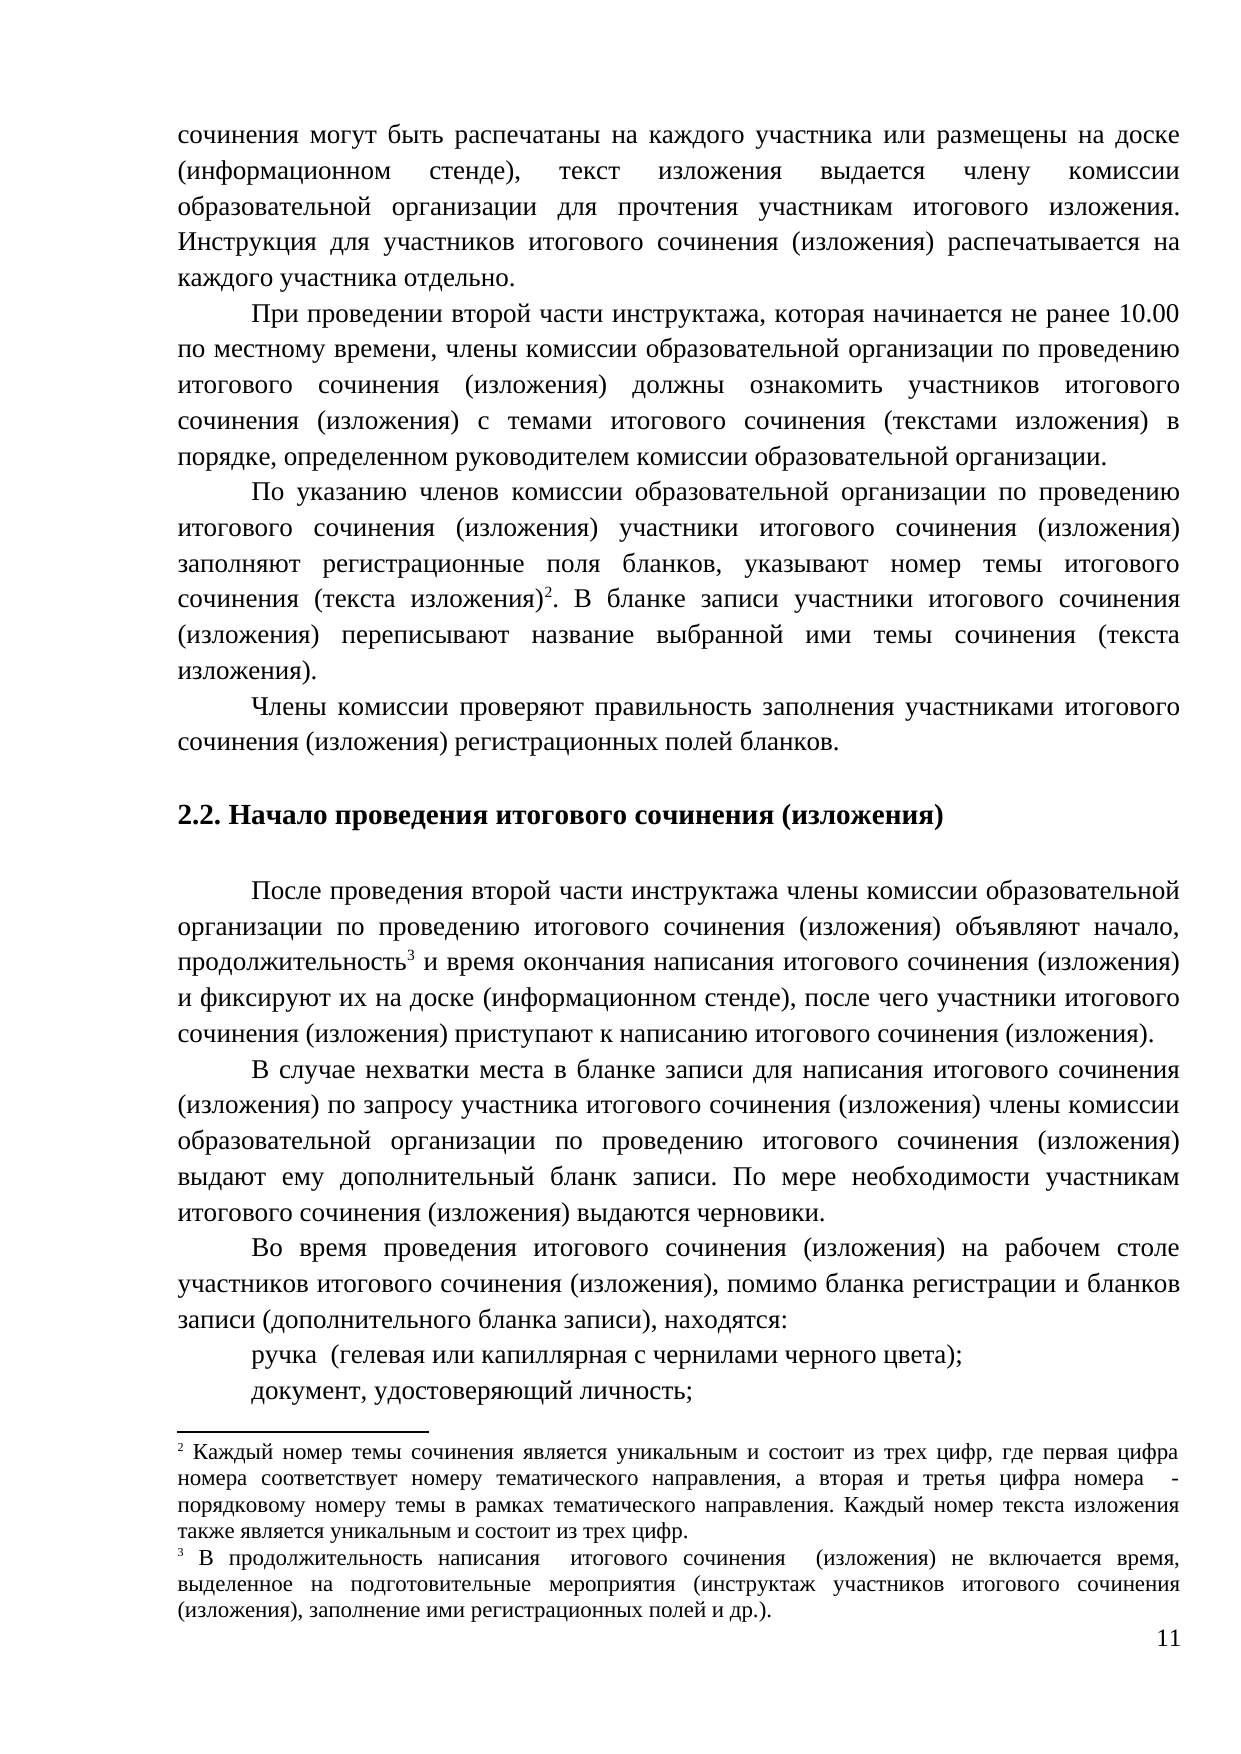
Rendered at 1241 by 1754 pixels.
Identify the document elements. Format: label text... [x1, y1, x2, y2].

list По указанию членов комиссии образовательной организации по проведению итогового сочинения (изложения) участники итогового сочинения (изложения) заполняют регистрационные поля бланков, указывают номер темы итогового сочинения (текста изложения). В бланке записи участники итогового сочинения (изложения) переписывают название выбранной ими темы сочинения (текста изложения). [177, 475, 1181, 685]
list Члены комиссии проверяют правильность заполнения участниками итогового сочинения (изложения) регистрационных полей бланков. [177, 690, 1181, 757]
list При проведении второй части инструктажа, которая начинается не ранее 10.00 по местному времени, члены комиссии образовательной организации по проведению итогового сочинения (изложения) должны ознакомить участников итогового сочинения (изложения) с темами итогового сочинения (текстами изложения) в порядке, определенном руководителем комиссии образовательной организации. [177, 297, 1181, 471]
list документ, удостоверяющий личность; [177, 1374, 1181, 1405]
list Во время проведения итогового сочинения (изложения) на рабочем столе участников итогового сочинения (изложения), помимо бланка регистрации и бланков записи (дополнительного бланка записи), находятся: [177, 1231, 1181, 1334]
list 2.2. Начало проведения итогового сочинения (изложения) [177, 797, 1181, 831]
list В случае нехватки места в бланке записи для написания итогового сочинения (изложения) по запросу участника итогового сочинения (изложения) члены комиссии образовательной организации по проведению итогового сочинения (изложения) выдают ему дополнительный бланк записи. По мере необходимости участникам итогового сочинения (изложения) выдаются черновики. [177, 1053, 1181, 1227]
list ручка (гелевая или капиллярная с чернилами черного цвета); [177, 1338, 1181, 1370]
list После проведения второй части инструктажа члены комиссии образовательной организации по проведению итогового сочинения (изложения) объявляют начало, продолжительность и время окончания написания итогового сочинения (изложения) и фиксируют их на доске (информационном стенде), после чего участники итогового сочинения (изложения) приступают к написанию итогового сочинения (изложения). [177, 874, 1181, 1048]
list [177, 118, 1181, 292]
